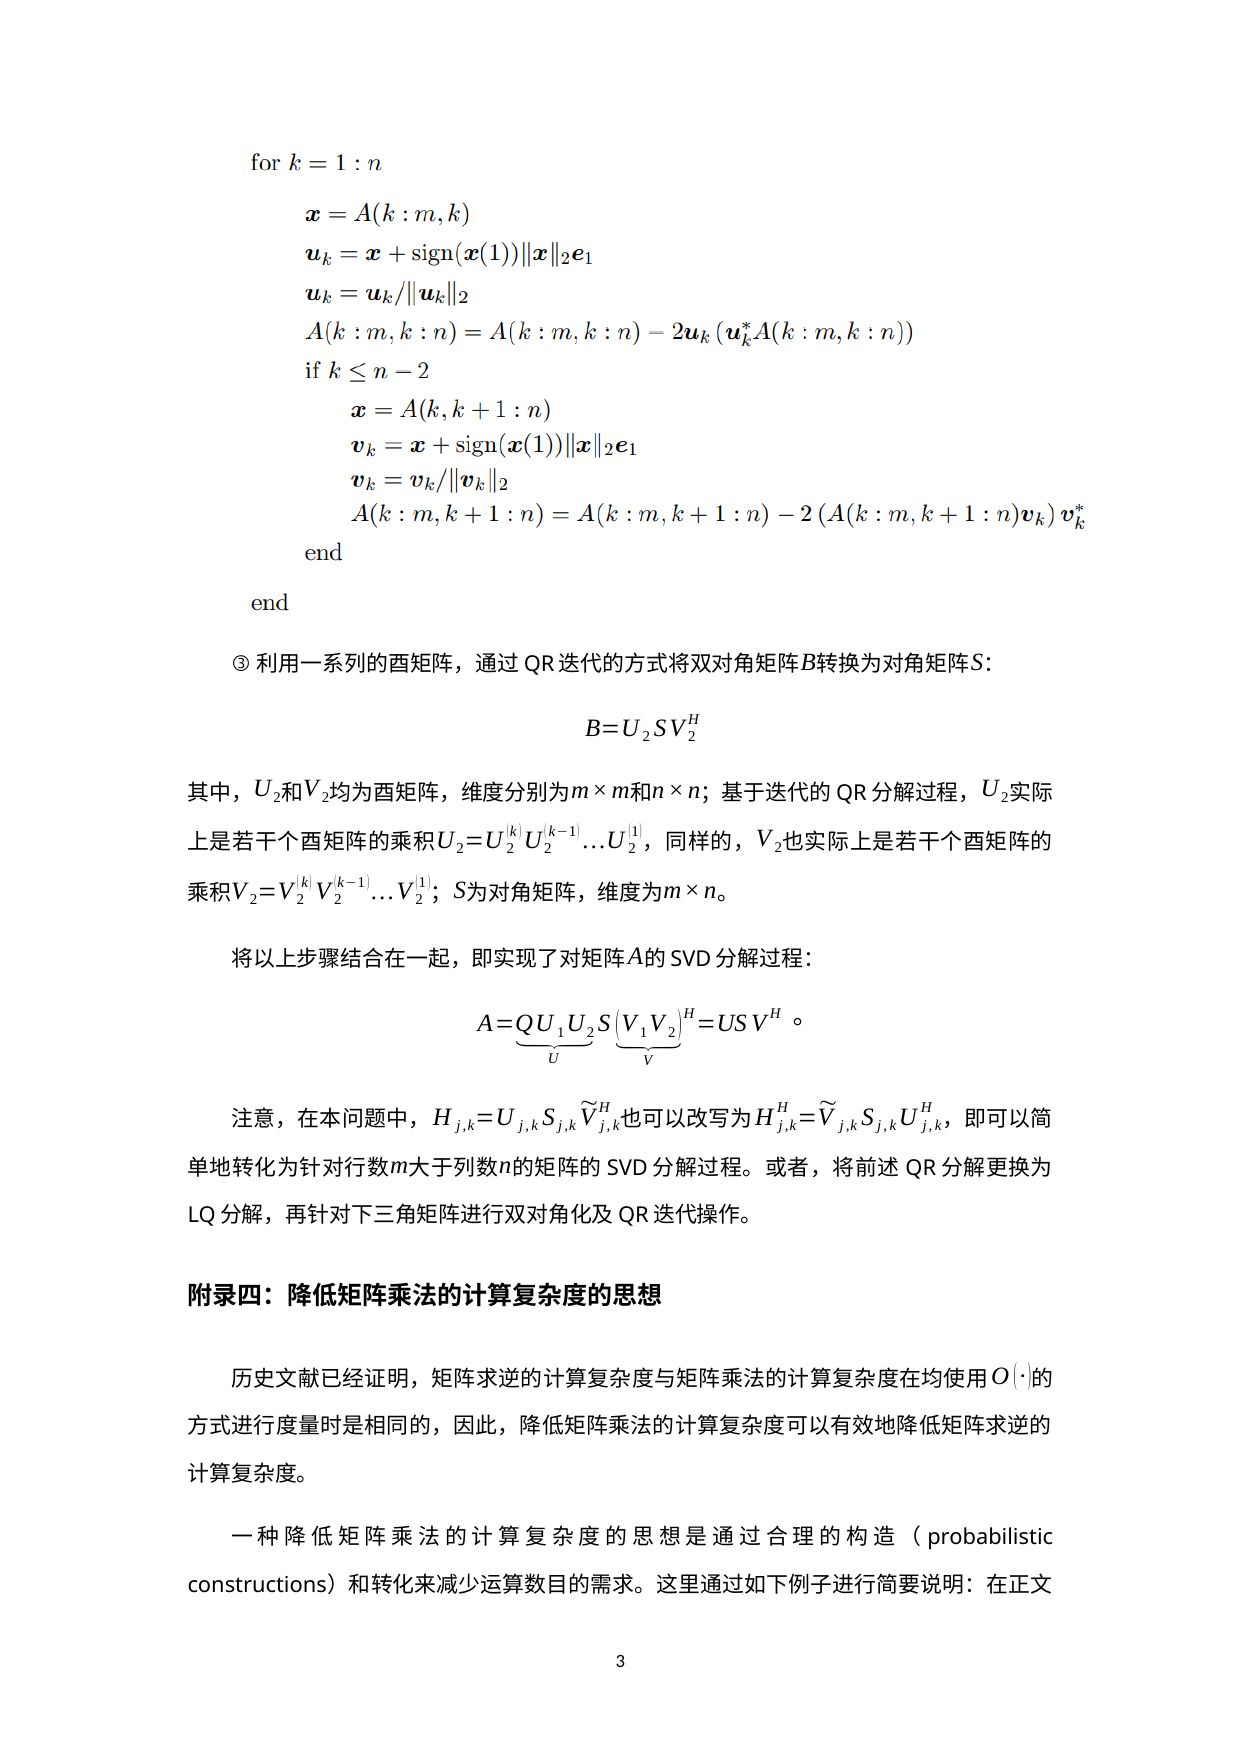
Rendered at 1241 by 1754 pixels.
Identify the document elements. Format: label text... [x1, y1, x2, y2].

text 历史文献已经证明，矩阵求逆的计算复杂度与矩阵乘法的计算复杂度在均使用的方式进行度量时是相同的，因此，降低矩阵乘法的计算复杂度可以有效地降低矩阵求逆的计算复杂度。 [187, 1361, 1053, 1487]
text 其中，和均为酉矩阵，维度分别为和；基于迭代的QR分解过程，实际上是若干个酉矩阵的乘积，同样的，也实际上是若干个酉矩阵的乘积；为对角矩阵，维度为。 [187, 775, 1053, 908]
subtitle 附录四：降低矩阵乘法的计算复杂度的思想 [187, 1261, 1053, 1326]
text 注意，在本问题中，也可以改写为，即可以简单地转化为针对行数大于列数的矩阵的SVD分解过程。或者，将前述QR分解更换为LQ分解，再针对下三角矩阵进行双对角化及QR迭代操作。 [187, 1099, 1053, 1229]
text 利用一系列的酉矩阵，通过QR迭代的方式将双对角矩阵转换为对角矩阵： [187, 646, 1053, 678]
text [187, 1519, 1053, 1599]
picture [231, 148, 1097, 617]
text 将以上步骤结合在一起，即实现了对矩阵的SVD分解过程： [187, 941, 1053, 972]
